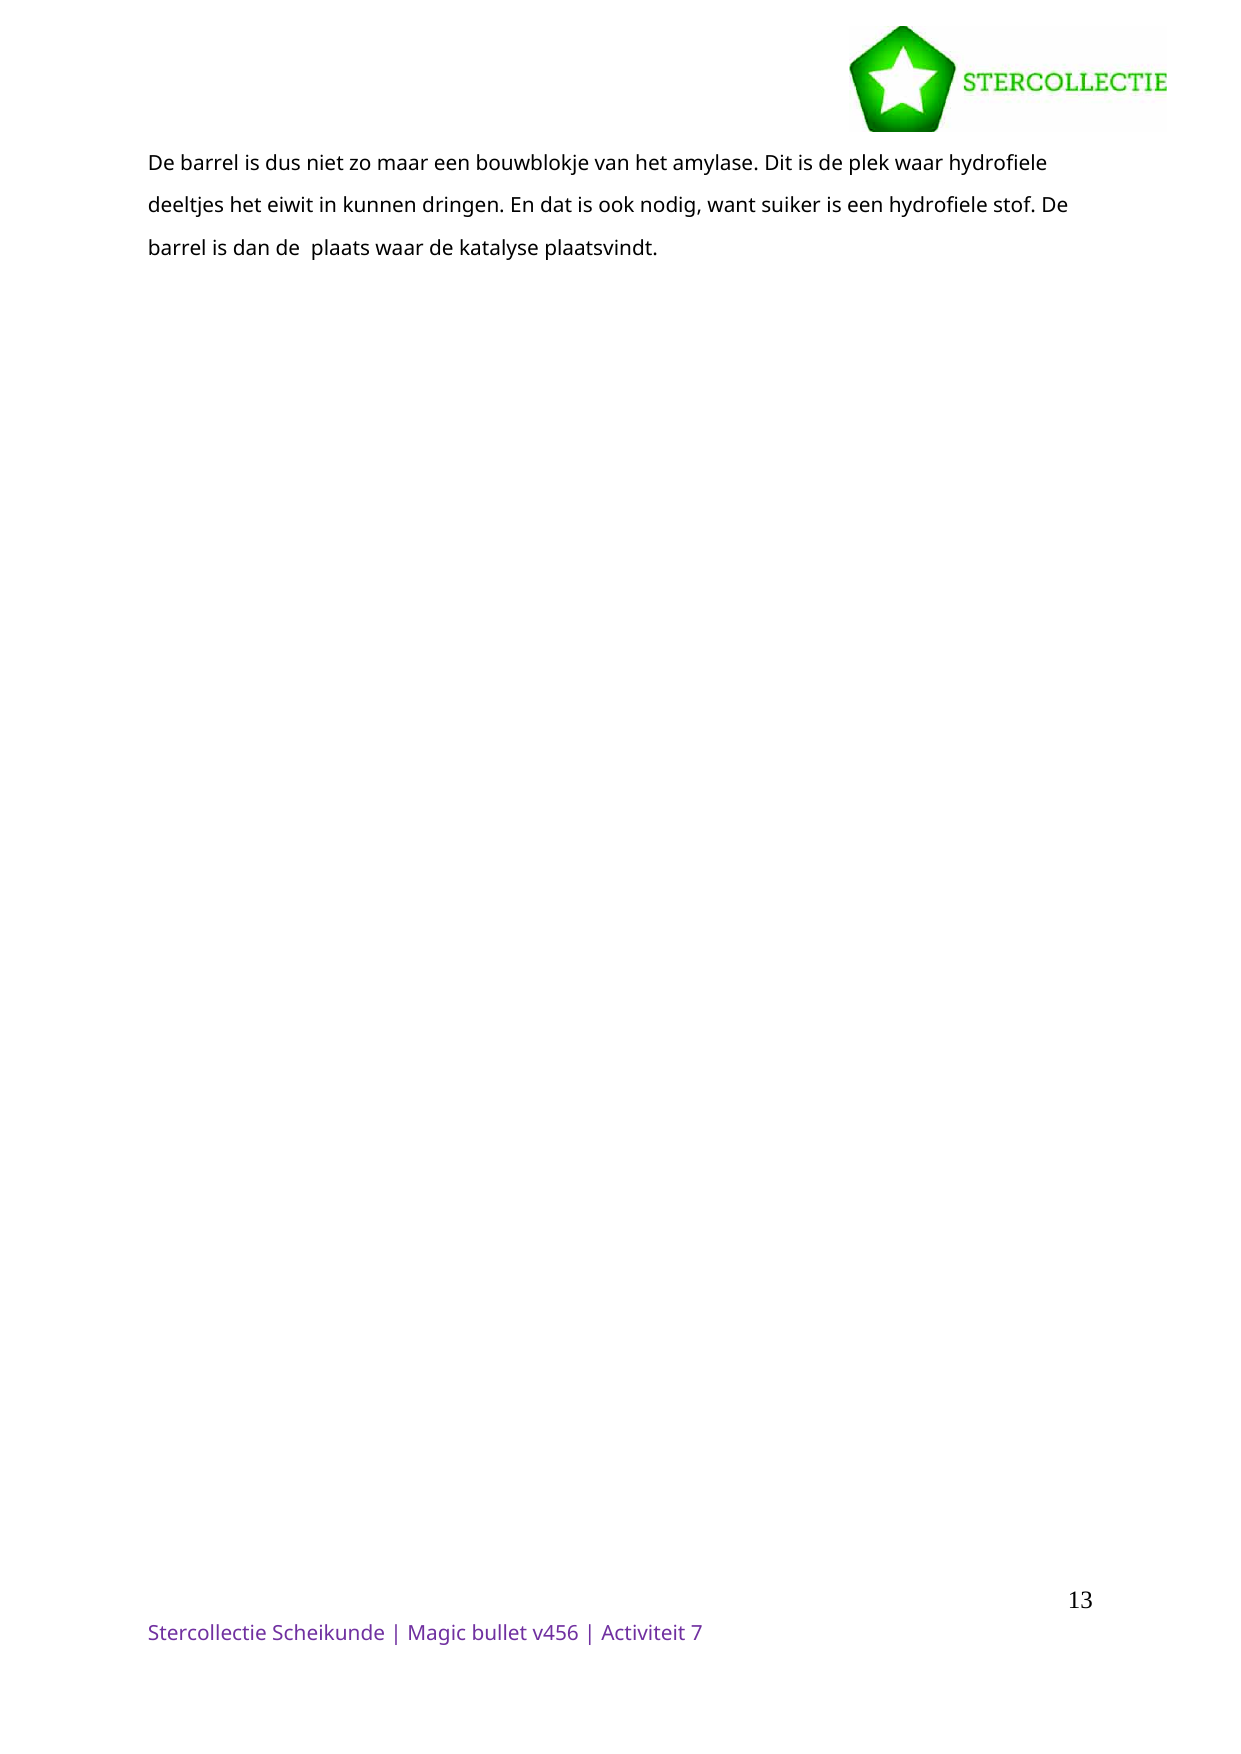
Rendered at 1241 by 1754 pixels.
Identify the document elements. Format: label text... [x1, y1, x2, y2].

text De barrel is dus niet zo maar een bouwblokje van het amylase. Dit is de plek waar hydrofiele deeltjes het eiwit in kunnen dringen. En dat is ook nodig, want suiker is een hydrofiele stof. De barrel is dan de plaats waar de katalyse plaatsvindt. [148, 148, 1093, 261]
picture [849, 26, 1167, 132]
